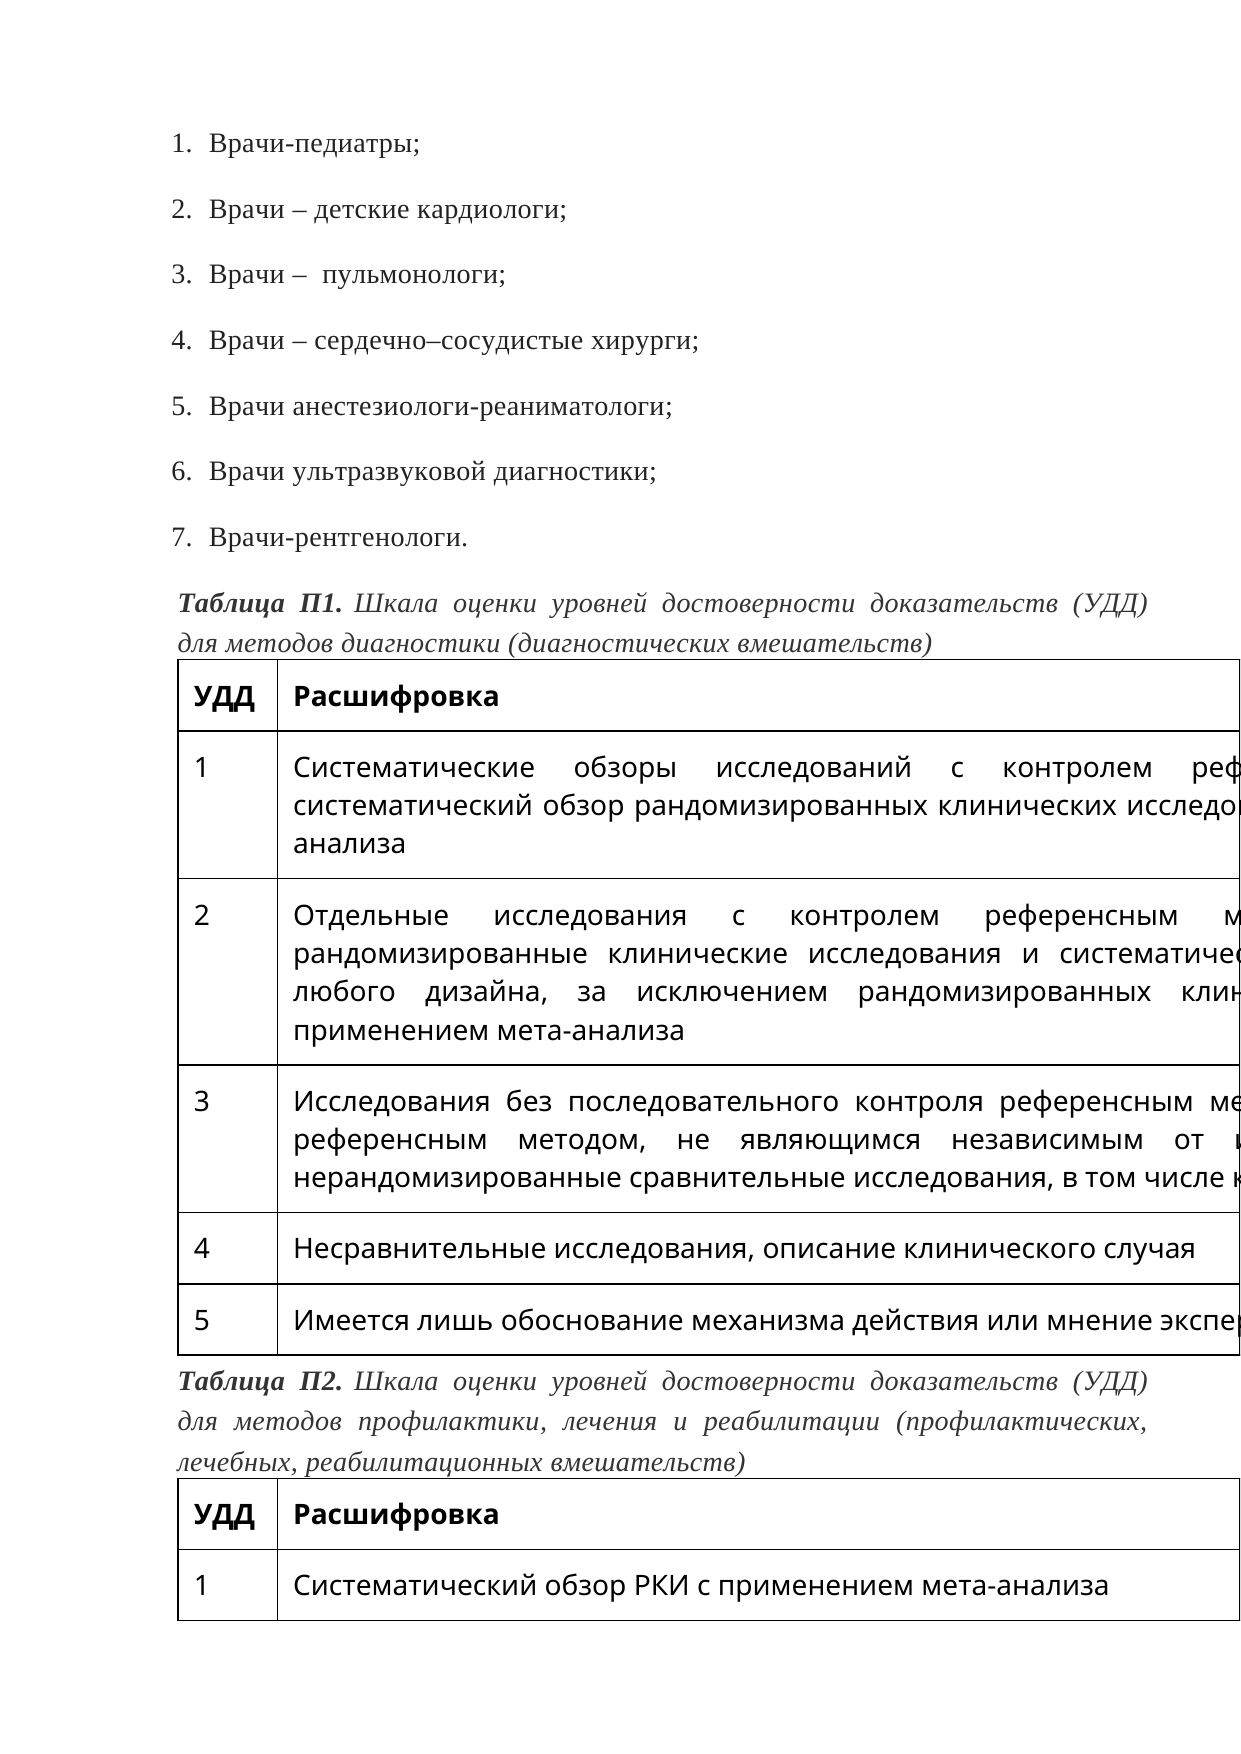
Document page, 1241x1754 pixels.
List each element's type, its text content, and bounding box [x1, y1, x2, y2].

table_header УДД [179, 1479, 277, 1548]
table_cell 3 [179, 1066, 277, 1212]
table_cell 4 [179, 1213, 277, 1283]
table_cell Исследования без последовательного контроля референсным методом или исследования с референсным методом, не являющимся независимым от исследуемого метода или нерандомизированные сравнительные исследования, в том числе когортные исследования [278, 1066, 1239, 1212]
table_cell 1 [179, 1550, 277, 1620]
list Врачи анестезиологи-реаниматологи; [171, 381, 1152, 421]
text Таблица П1. Шкала оценки уровней достоверности доказательств (УДД) для методов диагностики (диагностических вмешательств) [177, 577, 1152, 659]
table_cell Имеется лишь обоснование механизма действия или мнение экспертов [278, 1285, 1239, 1354]
table_header Расшифровка [278, 660, 1239, 730]
table_cell 1 [179, 732, 277, 878]
table_cell Систематические обзоры исследований с контролем референсным методом или систематический обзор рандомизированных клинических исследований с применением мета-анализа [278, 732, 1239, 878]
table_cell Несравнительные исследования, описание клинического случая [278, 1213, 1239, 1283]
table_header Расшифровка [278, 1479, 1239, 1548]
table_header УДД [179, 660, 277, 730]
list Врачи – сердечно–сосудистые хирурги; [171, 315, 1152, 356]
list Врачи – пульмонологи; [171, 249, 1152, 290]
table_cell 5 [179, 1285, 277, 1354]
list Врачи ультразвуковой диагностики; [171, 446, 1152, 487]
table_cell 2 [179, 879, 277, 1064]
list Врачи – детские кардиологи; [171, 184, 1152, 224]
text Таблица П2. Шкала оценки уровней достоверности доказательств (УДД) для методов профилактики, лечения и реабилитации (профилактических, лечебных, реабилитационных вмешательств) [177, 1356, 1152, 1477]
list Врачи-рентгенологи. [171, 512, 1152, 552]
table_cell Систематический обзор РКИ с применением мета-анализа [278, 1550, 1239, 1620]
list Врачи-педиатры; [171, 118, 1152, 159]
table_cell Отдельные исследования с контролем референсным методом или отдельные рандомизированные клинические исследования и систематические обзоры исследований любого дизайна, за исключением рандомизированных клинических исследований, с применением мета-анализа [278, 879, 1239, 1064]
